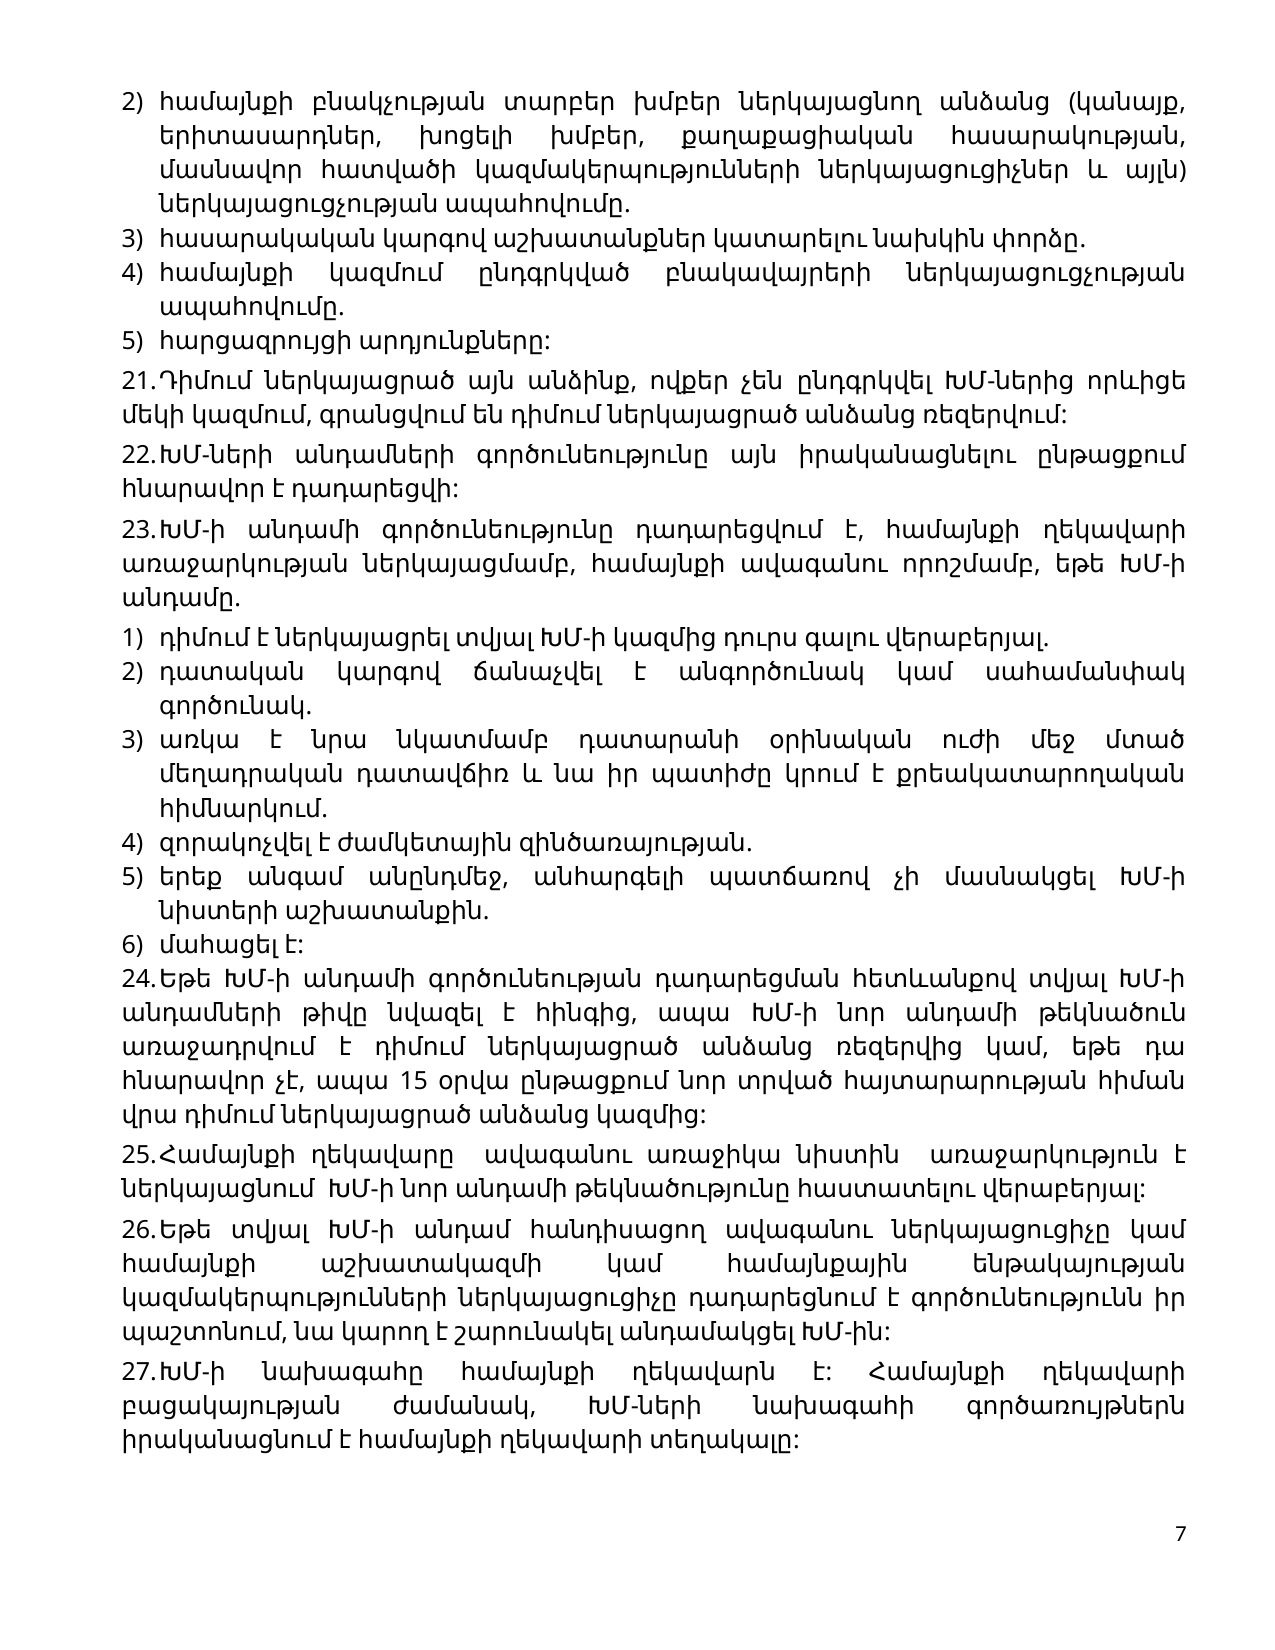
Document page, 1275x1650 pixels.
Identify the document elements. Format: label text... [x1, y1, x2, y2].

list դիմում է ներկայացրել տվյալ ԽՄ-ի կազմից դուրս գալու վերաբերյալ. [121, 620, 1186, 654]
list Համայնքի ղեկավարը ավագանու առաջիկա նիստին առաջարկություն է ներկայացնում ԽՄ-ի նոր անդամի թեկնածությունը հաստատելու վերաբերյալ: [121, 1137, 1186, 1205]
list հարցազրույցի արդյունքները: [121, 322, 1186, 356]
list դատական կարգով ճանաչվել է անգործունակ կամ սահամանփակ գործունակ. [121, 654, 1186, 722]
list մահացել է: [121, 926, 1186, 961]
list զորակոչվել է ժամկետային զինծառայության. [121, 824, 1186, 858]
list հասարակական կարգով աշխատանքներ կատարելու նախկին փորձը. [121, 220, 1186, 254]
list երեք անգամ անընդմեջ, անհարգելի պատճառով չի մասնակցել ԽՄ-ի նիստերի աշխատանքին. [121, 858, 1186, 926]
list Դիմում ներկայացրած այն անձինք, ովքեր չեն ընդգրկվել ԽՄ-ներից որևիցե մեկի կազմում, գրանցվում են դիմում ներկայացրած անձանց ռեզերվում: [121, 363, 1186, 431]
list ԽՄ-ի նախագահը համայնքի ղեկավարն է: Համայնքի ղեկավարի բացակայության ժամանակ, ԽՄ-ների նախագահի գործառույթներն իրականացնում է համայնքի ղեկավարի տեղակալը: [121, 1354, 1186, 1456]
list ԽՄ-ների անդամների գործունեությունը այն իրականացնելու ընթացքում հնարավոր է դադարեցվի: [121, 437, 1186, 505]
list համայնքի կազմում ընդգրկված բնակավայրերի ներկայացուցչության ապահովումը. [121, 254, 1186, 322]
list ԽՄ-ի անդամի գործունեությունը դադարեցվում է, համայնքի ղեկավարի առաջարկության ներկայացմամբ, համայնքի ավագանու որոշմամբ, եթե ԽՄ-ի անդամը. [121, 511, 1186, 614]
list առկա է նրա նկատմամբ դատարանի օրինական ուժի մեջ մտած մեղադրական դատավճիռ և նա իր պատիժը կրում է քրեակատարողական հիմնարկում. [121, 722, 1186, 824]
list Եթե ԽՄ-ի անդամի գործունեության դադարեցման հետևանքով տվյալ ԽՄ-ի անդամների թիվը նվազել է հինգից, ապա ԽՄ-ի նոր անդամի թեկնածուն առաջադրվում է դիմում ներկայացրած անձանց ռեզերվից կամ, եթե դա հնարավոր չէ, ապա 15 օրվա ընթացքում նոր տրված հայտարարության հիման վրա դիմում ներկայացրած անձանց կազմից: [121, 961, 1186, 1131]
list համայնքի բնակչության տարբեր խմբեր ներկայացնող անձանց (կանայք, երիտասարդներ, խոցելի խմբեր, քաղաքացիական հասարակության, մասնավոր հատվածի կազմակերպությունների ներկայացուցիչներ և այլն) ներկայացուցչության ապահովումը. [121, 84, 1186, 220]
list Եթե տվյալ ԽՄ-ի անդամ հանդիսացող ավագանու ներկայացուցիչը կամ համայնքի աշխատակազմի կամ համայնքային ենթակայության կազմակերպությունների ներկայացուցիչը դադարեցնում է գործունեությունն իր պաշտոնում, նա կարող է շարունակել անդամակցել ԽՄ-ին: [121, 1211, 1186, 1348]
